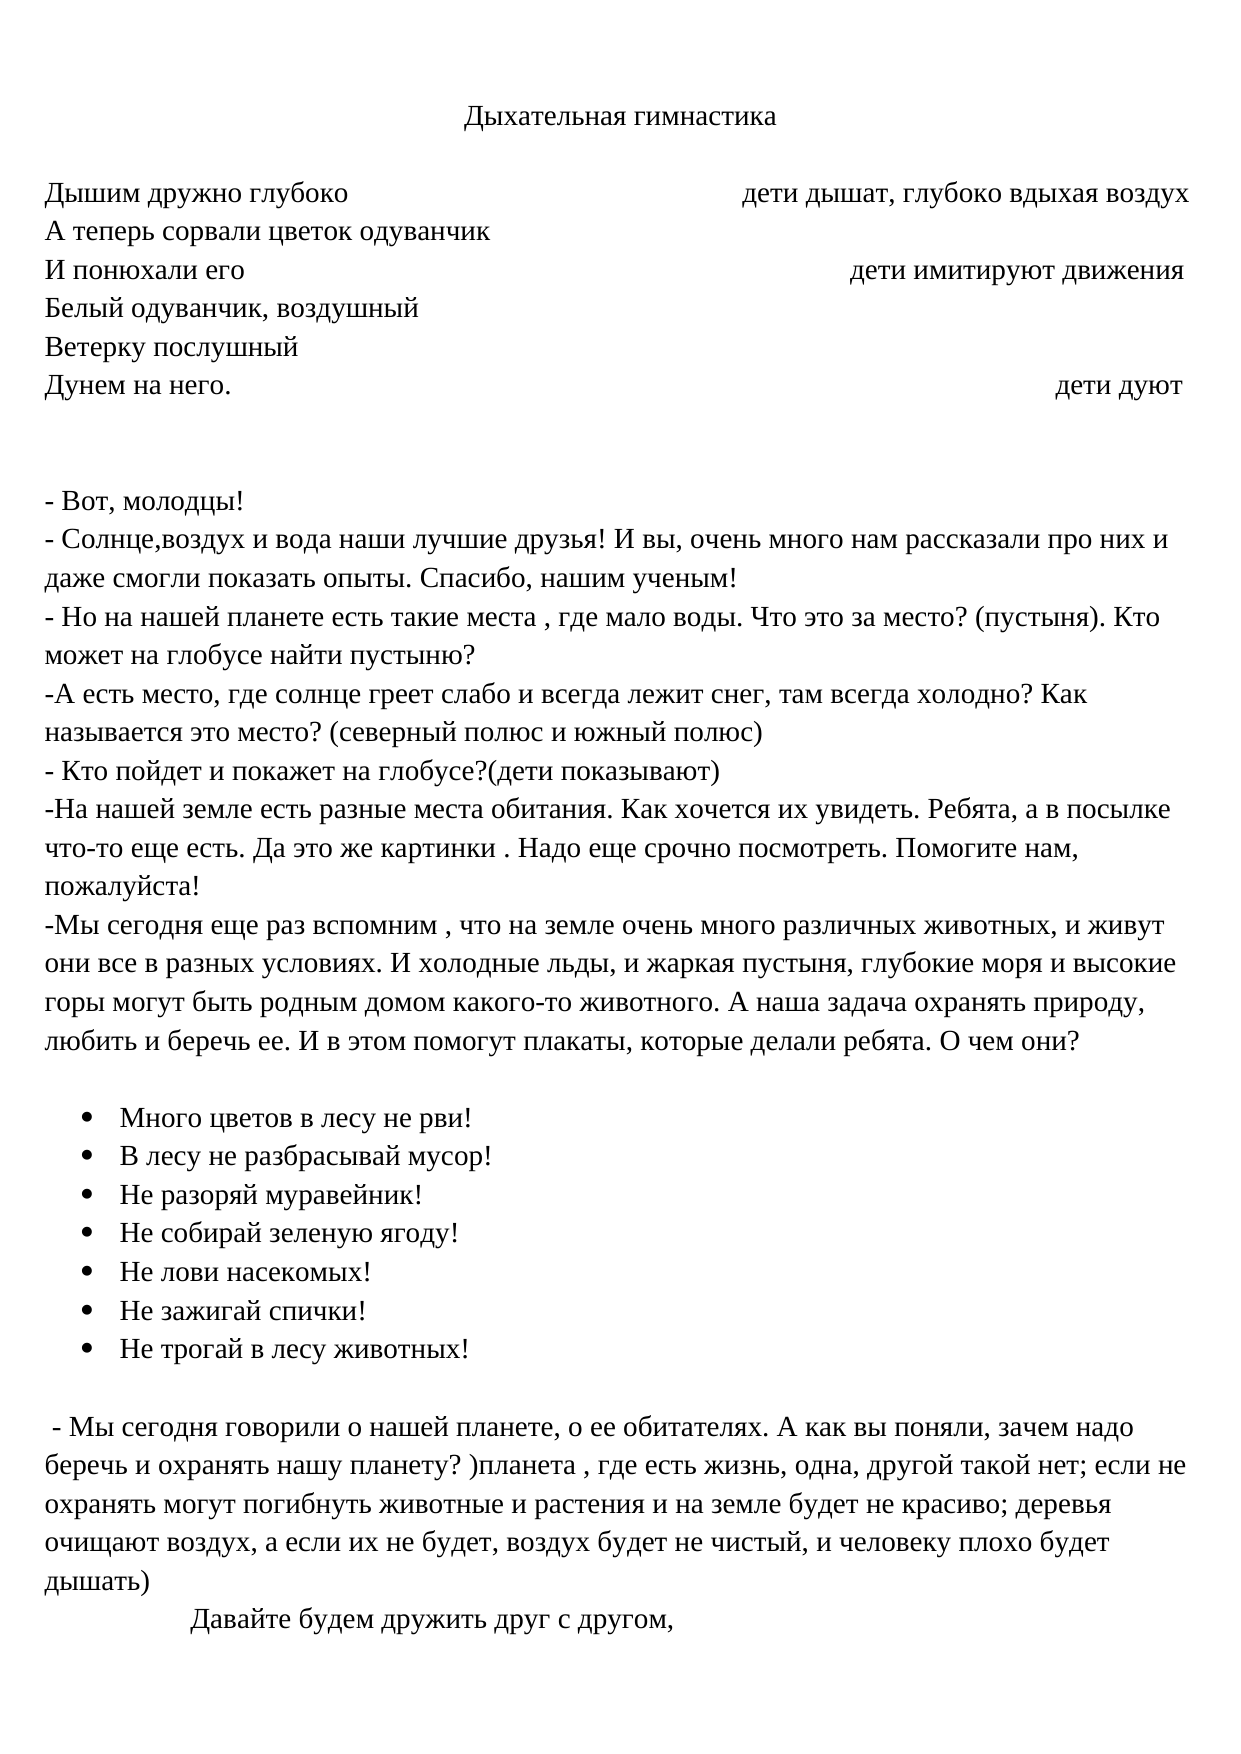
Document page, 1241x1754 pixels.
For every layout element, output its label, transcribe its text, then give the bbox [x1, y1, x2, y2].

text Давайте будем дружить друг с другом, [44, 1601, 1196, 1635]
text Дунем на него. дети дуют [44, 367, 1196, 401]
list Не трогай в лесу животных! [82, 1332, 1196, 1365]
list В лесу не разбрасывай мусор! [82, 1138, 1196, 1172]
text -На нашей земле есть разные места обитания. Как хочется их увидеть. Ребята, а в посылке что-то еще есть. Да это же картинки . Надо еще срочно посмотреть. Помогите нам, пожалуйста! [44, 791, 1196, 902]
list Много цветов в лесу не рви! [82, 1100, 1196, 1133]
text А теперь сорвали цветок одуванчик [44, 213, 1196, 247]
list Не собирай зеленую ягоду! [82, 1216, 1196, 1249]
list Не лови насекомых! [82, 1254, 1196, 1288]
text - Солнце,воздух и вода наши лучшие друзья! И вы, очень много нам рассказали про них и даже смогли показать опыты. Спасибо, нашим ученым! [44, 522, 1196, 594]
text - Вот, молодцы! [44, 483, 1196, 517]
text - Кто пойдет и покажет на глобусе?(дети показывают) [44, 753, 1196, 786]
text - Мы сегодня говорили о нашей планете, о ее обитателях. А как вы поняли, зачем надо беречь и охранять нашу планету? )планета , где есть жизнь, одна, другой такой нет; если не охранять могут погибнуть животные и растения и на земле будет не красиво; деревья очищают воздух, а если их не будет, воздух будет не чистый, и человеку плохо будет дышать) [44, 1409, 1196, 1596]
text -А есть место, где солнце греет слабо и всегда лежит снег, там всегда холодно? Как называется это место? (северный полюс и южный полюс) [44, 676, 1196, 748]
text - Но на нашей планете есть такие места , где мало воды. Что это за место? (пустыня). Кто может на глобусе найти пустыню? [44, 599, 1196, 671]
list Не зажигай спички! [82, 1293, 1196, 1327]
text Дышим дружно глубоко дети дышат, глубоко вдыхая воздух [44, 175, 1196, 208]
list Не разоряй муравейник! [82, 1177, 1196, 1211]
text Дыхательная гимнастика [44, 98, 1196, 131]
text -Мы сегодня еще раз вспомним , что на земле очень много различных животных, и живут они все в разных условиях. И холодные льды, и жаркая пустыня, глубокие моря и высокие горы могут быть родным домом какого-то животного. А наша задача охранять природу, любить и беречь ее. И в этом помогут плакаты, которые делали ребята. О чем они? [44, 907, 1196, 1056]
text Ветерку послушный [44, 329, 1196, 362]
text И понюхали его дети имитируют движения [44, 252, 1196, 285]
text Белый одуванчик, воздушный [44, 290, 1196, 324]
